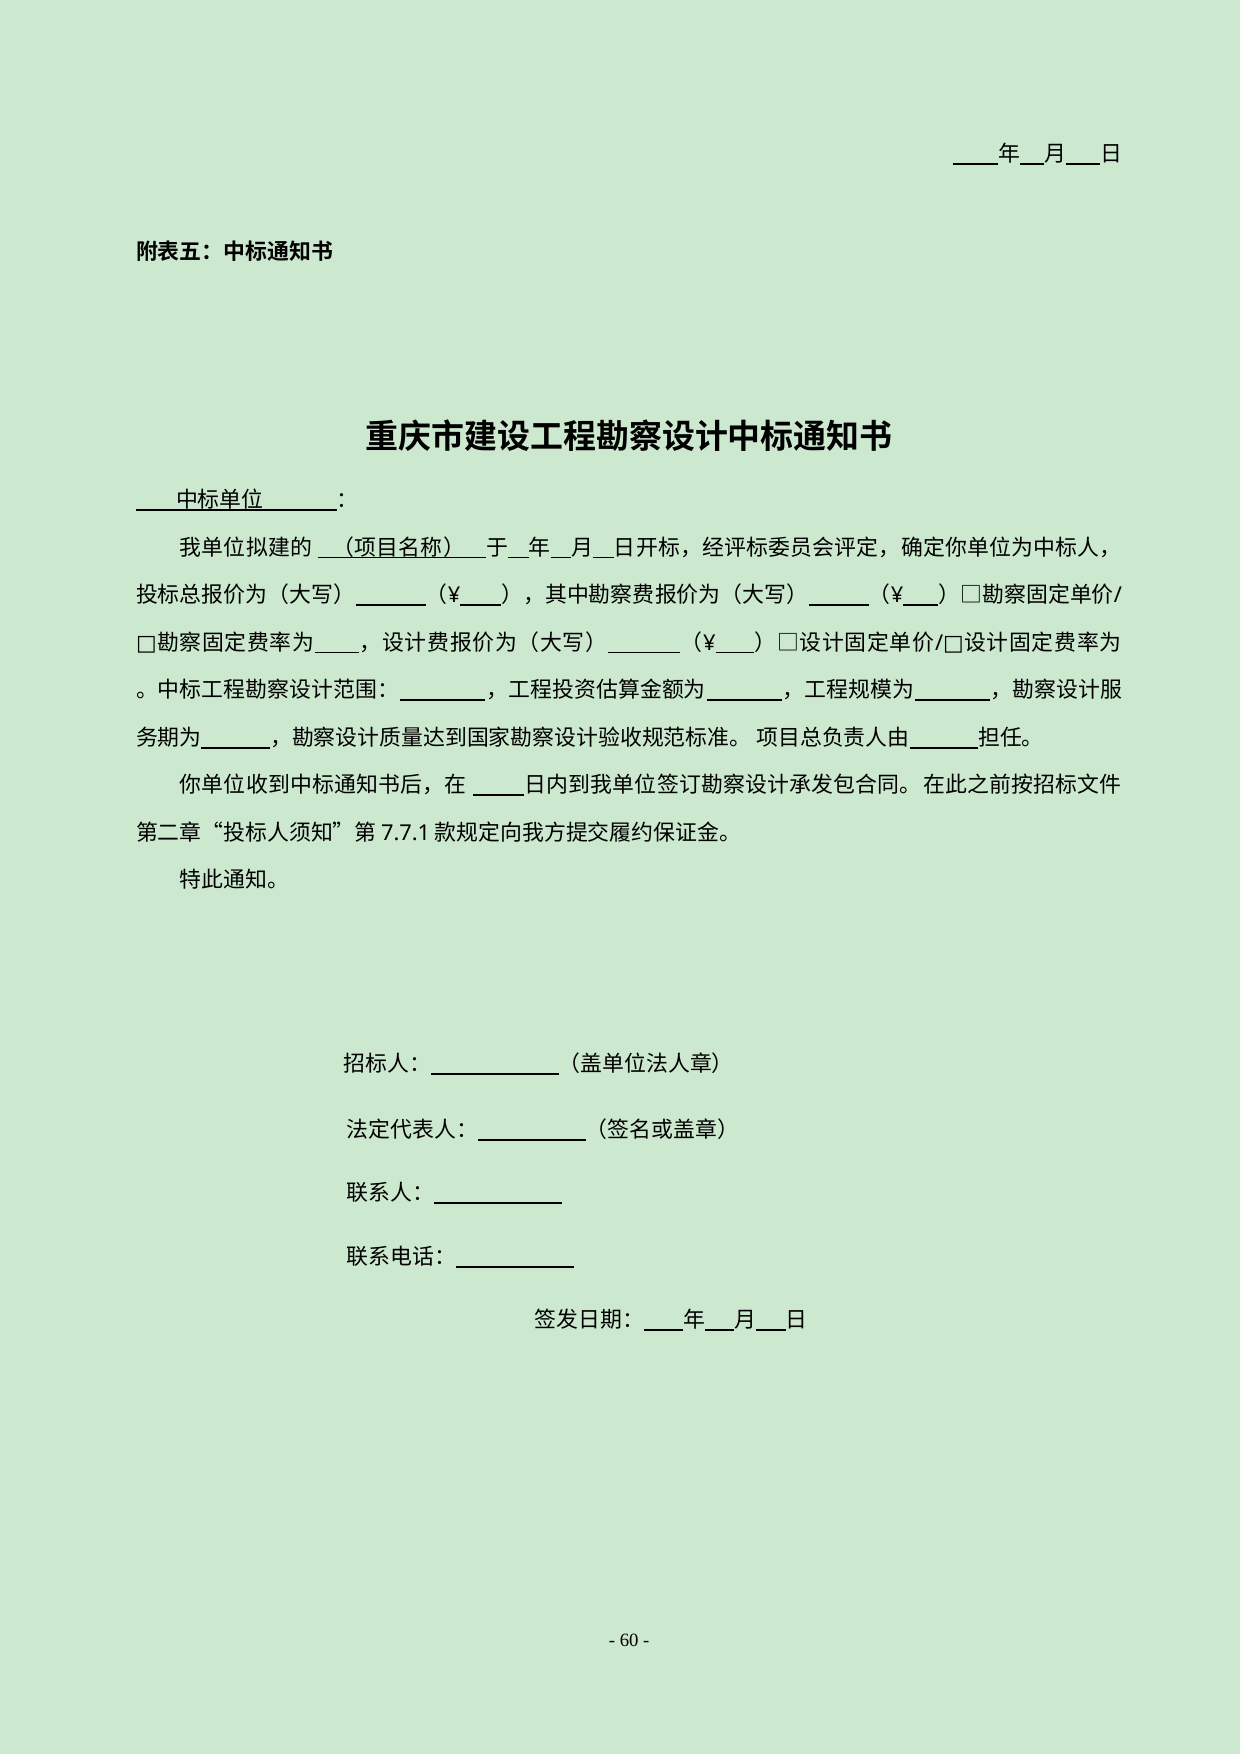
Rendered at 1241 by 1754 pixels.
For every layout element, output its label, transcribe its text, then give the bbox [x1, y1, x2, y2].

text 联系人： [136, 1175, 1122, 1207]
text 附表五：中标通知书 [136, 234, 1122, 266]
text 联系电话： [136, 1239, 1122, 1270]
text 我单位拟建的 （项目名称） 于 年 月 日开标，经评标委员会评定，确定你单位为中标人，投标总报价为（大写） （¥ ），其中勘察费报价为（大写） （¥ ）□勘察固定单价/□勘察固定费率为 ，设计费报价为（大写） （¥ ）□设计固定单价/□设计固定费率为 。中标工程勘察设计范围： ，工程投资估算金额为 ，工程规模为 ，勘察设计服务期为 ，勘察设计质量达到国家勘察设计验收规范标准。 项目总负责人由 担任。 [136, 529, 1122, 751]
text 法定代表人： （签名或盖章） [136, 1112, 1122, 1143]
text 你单位收到中标通知书后，在 日内到我单位签订勘察设计承发包合同。在此之前按招标文件第二章“投标人须知”第7.7.1款规定向我方提交履约保证金。 [136, 767, 1122, 846]
text 招标人： （盖单位法人章） [136, 1046, 1122, 1078]
text 年 月 日 [136, 136, 1122, 167]
text 重庆市建设工程勘察设计中标通知书 [136, 410, 1122, 458]
text 中标单位 ： [136, 482, 1122, 514]
text 特此通知。 [136, 862, 1122, 894]
text 签发日期： 年 月 日 [136, 1302, 1034, 1334]
